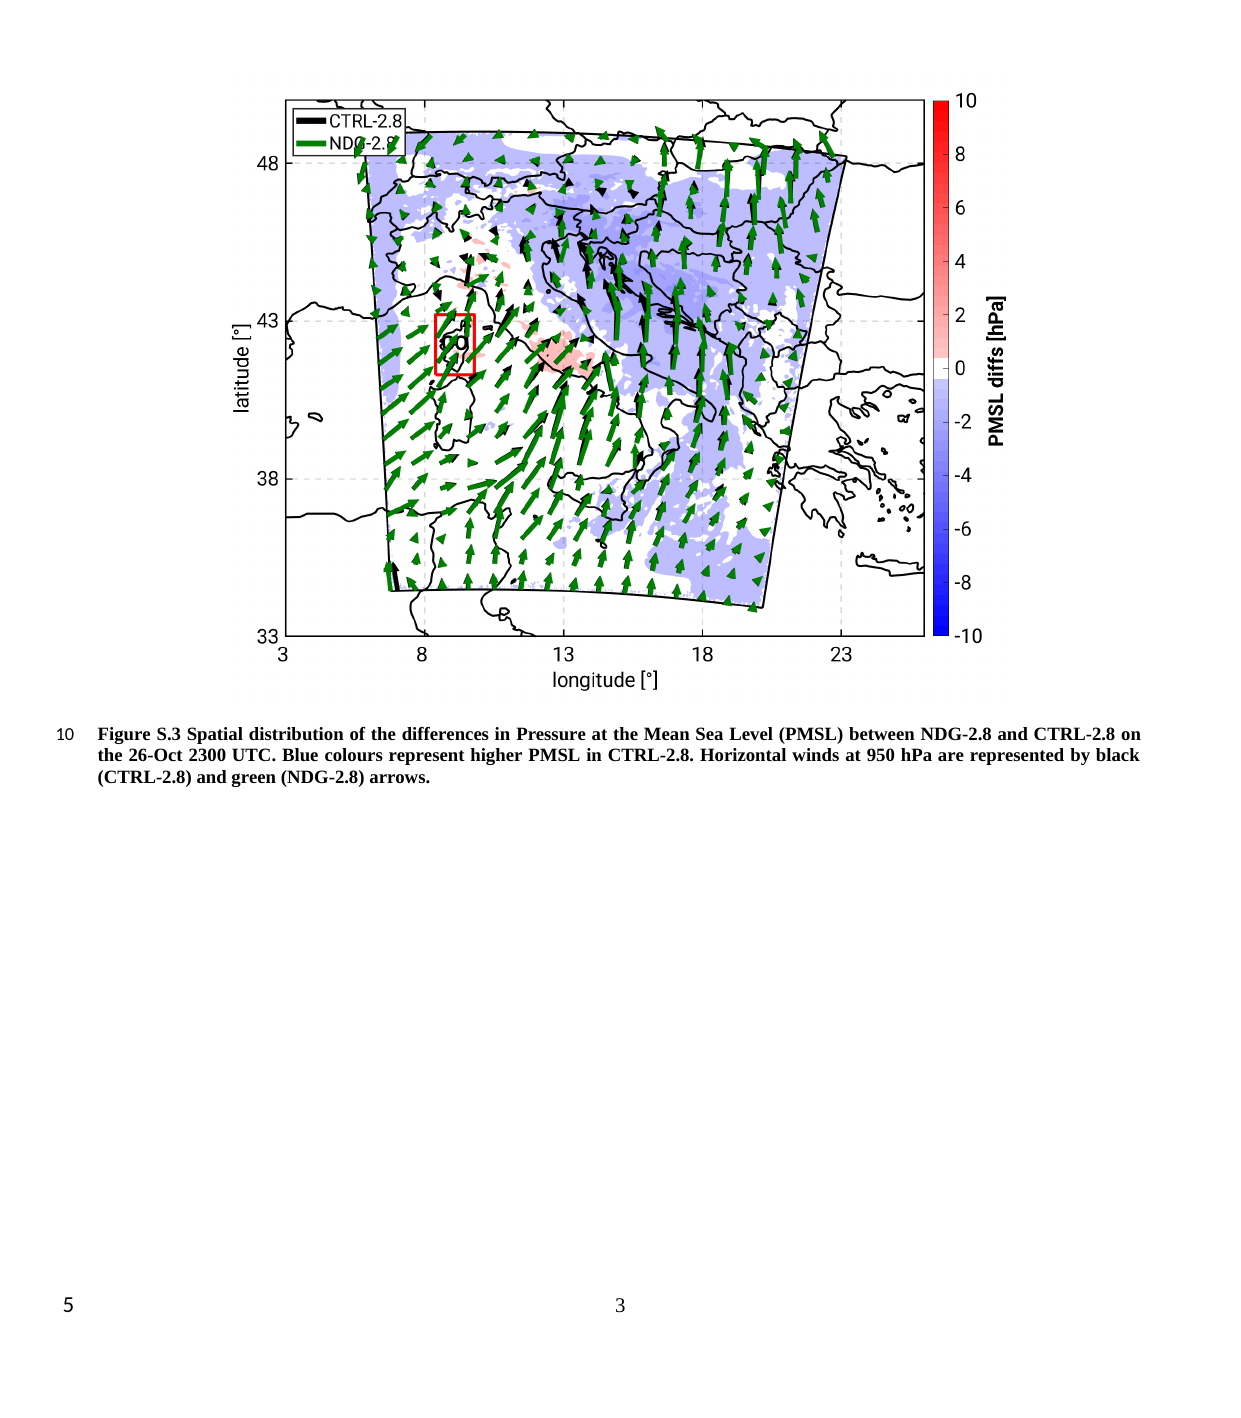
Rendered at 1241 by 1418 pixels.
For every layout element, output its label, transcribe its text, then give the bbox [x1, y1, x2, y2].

picture [223, 59, 1018, 704]
text Figure S.3 Spatial distribution of the differences in Pressure at the Mean Sea Level (PMSL) between NDG-2.8 and CTRL-2.8 on the 26-Oct 2300 UTC. Blue colours represent higher PMSL in CTRL-2.8. Horizontal winds at 950 hPa are represented by black (CTRL-2.8) and green (NDG-2.8) arrows. [97, 722, 1143, 787]
